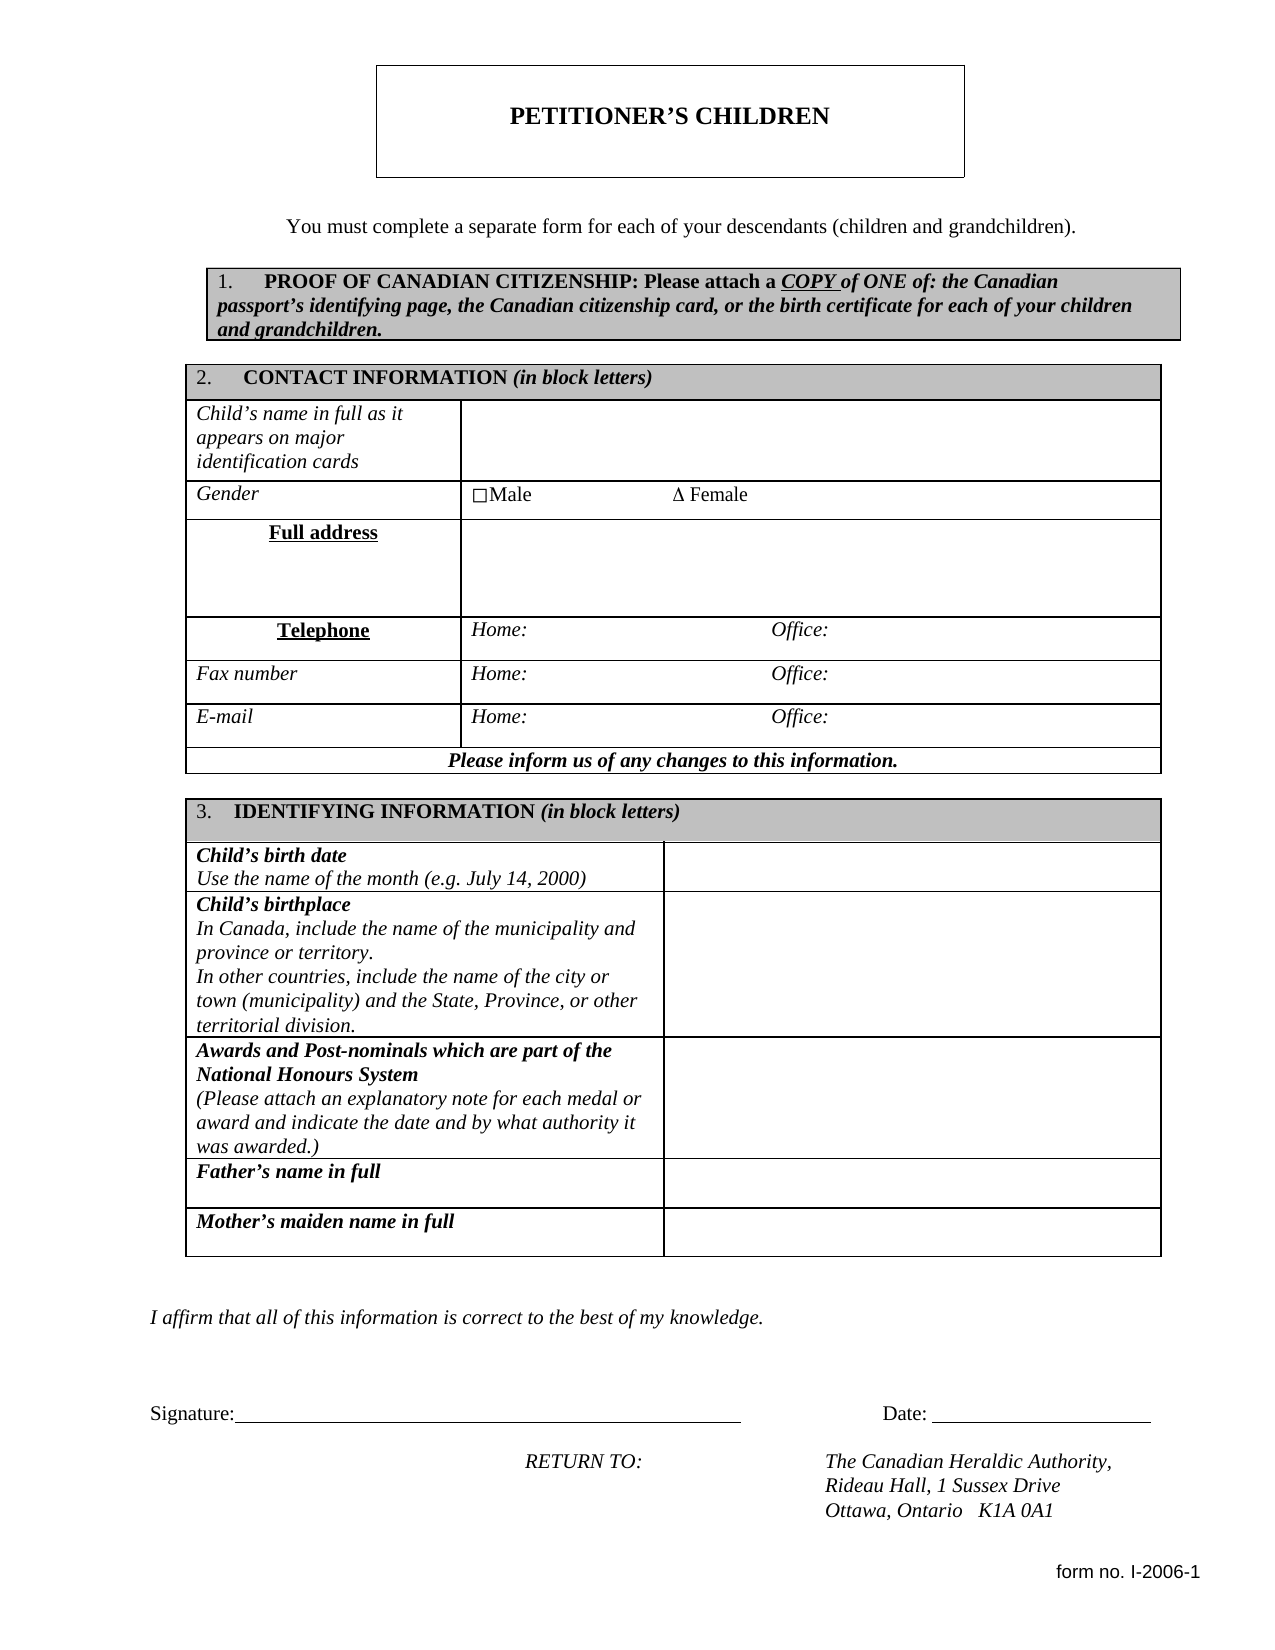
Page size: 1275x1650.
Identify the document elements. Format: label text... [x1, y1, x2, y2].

table_header 3. IDENTIFYING INFORMATION (in block letters) [187, 800, 1160, 841]
table_cell [462, 520, 1160, 616]
table_cell Awards and Post-nominals which are part of the National Honours System (Please attach an explanatory note for each medal or award and indicate the date and by what authority it was awarded.) [187, 1038, 663, 1157]
text I affirm that all of this information is correct to the best of my knowledge. [150, 1305, 1212, 1329]
table_cell Child’s birth date Use the name of the month (e.g. July 14, 2000) [187, 843, 663, 891]
table_cell Gender [187, 482, 460, 519]
table_cell Full address [187, 520, 460, 616]
table_cell Father’s name in full [187, 1159, 663, 1207]
table_cell Home: Office: [462, 618, 1160, 659]
table_cell Home: Office: [462, 705, 1160, 747]
table_cell [665, 892, 1160, 1036]
table_cell Fax number [187, 661, 460, 703]
table_cell [665, 1038, 1160, 1157]
table_header 2. CONTACT INFORMATION (in block letters) [187, 365, 1160, 399]
table_cell Please inform us of any changes to this information. [187, 748, 1160, 772]
text RETURN TO: The Canadian Heraldic Authority, Rideau Hall, 1 Sussex Drive Ottawa, Ontario K1A 0A1 [525, 1449, 1112, 1522]
table_cell Child’s name in full as it appears on major identification cards [187, 401, 460, 480]
table_cell [665, 1159, 1160, 1207]
table_cell Child’s birthplace In Canada, include the name of the municipality and province or territory. In other countries, include the name of the city or town (municipality) and the State, Province, or other territorial division. [187, 892, 663, 1036]
table_cell Home: Office: [462, 661, 1160, 703]
table_cell [665, 843, 1160, 891]
table_cell Telephone [187, 618, 460, 659]
table_cell Mother’s maiden name in full [187, 1209, 663, 1256]
table_cell [665, 1209, 1160, 1256]
subtitle Signature: Date: [150, 1401, 1212, 1425]
subtitle You must complete a separate form for each of your descendants (children and grandchildren). [286, 213, 1212, 238]
table_cell Male  Female [462, 482, 1160, 519]
table_cell E-mail [187, 705, 460, 747]
table_cell [462, 401, 1160, 480]
